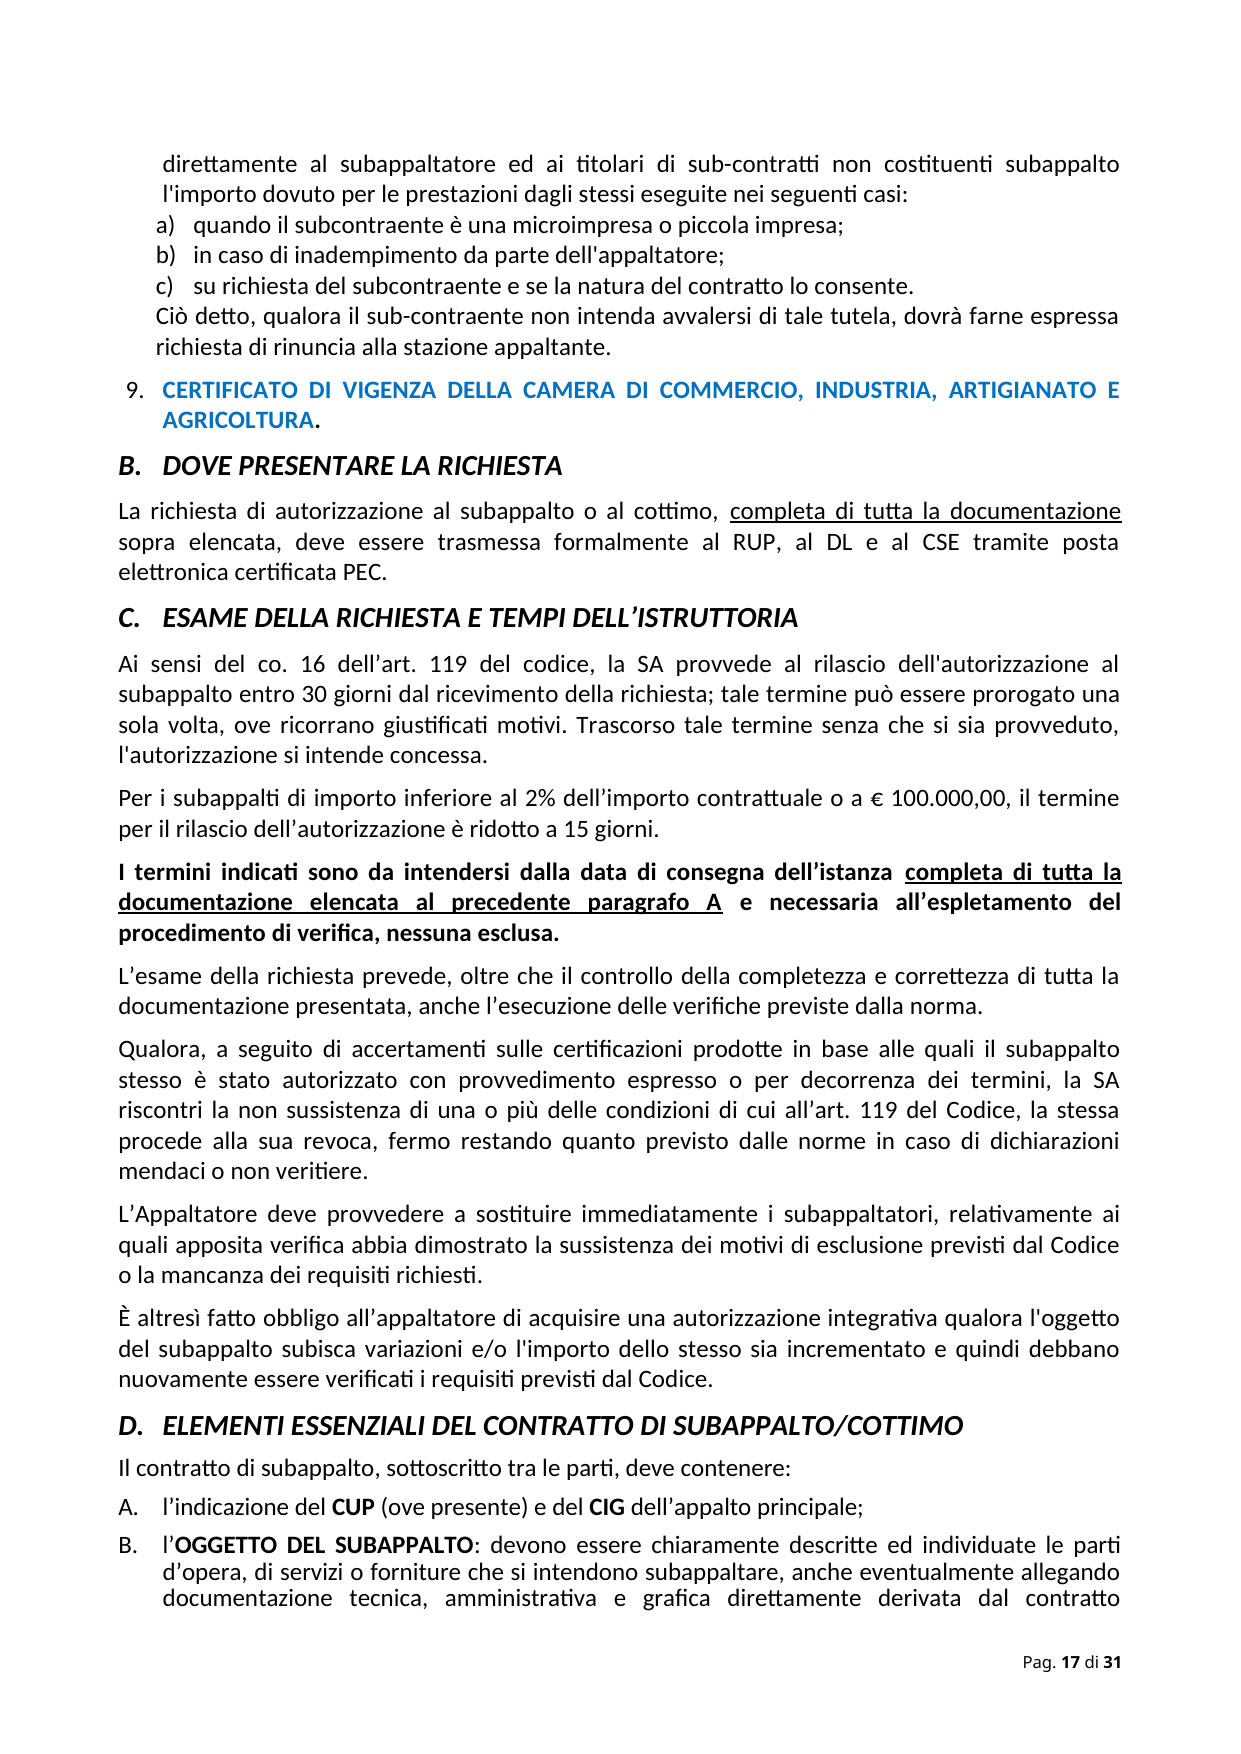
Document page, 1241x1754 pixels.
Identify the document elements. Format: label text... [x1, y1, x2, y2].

text Ai sensi del co. 16 dell’art. 119 del codice, la SA provvede al rilascio dell'autorizzazione al subappalto entro 30 giorni dal ricevimento della richiesta; tale termine può essere prorogato una sola volta, ove ricorrano giustificati motivi. Trascorso tale termine senza che si sia provveduto, l'autorizzazione si intende concessa. [118, 648, 1122, 770]
text La richiesta di autorizzazione al subappalto o al cottimo, completa di tutta la documentazione sopra elencata, deve essere trasmessa formalmente al RUP, al DL e al CSE tramite posta elettronica certificata PEC. [118, 496, 1122, 587]
text Per i subappalti di importo inferiore al 2% dell’importo contrattuale o a € 100.000,00, il termine per il rilascio dell’autorizzazione è ridotto a 15 giorni. [118, 782, 1122, 843]
text I termini indicati sono da intendersi dalla data di consegna dell’istanza completa di tutta la documentazione elencata al precedente paragrafo A e necessaria all’espletamento del procedimento di verifica, nessuna esclusa. [118, 856, 1122, 947]
text L’Appaltatore deve provvedere a sostituire immediatamente i subappaltatori, relativamente ai quali apposita verifica abbia dimostrato la sussistenza dei motivi di esclusione previsti dal Codice o la mancanza dei requisiti richiesti. [118, 1198, 1122, 1290]
subtitle ELEMENTI ESSENZIALI DEL CONTRATTO DI SUBAPPALTO/COTTIMO [118, 1407, 1122, 1442]
text Qualora, a seguito di accertamenti sulle certificazioni prodotte in base alle quali il subappalto stesso è stato autorizzato con provvedimento espresso o per decorrenza dei termini, la SA riscontri la non sussistenza di una o più delle condizioni di cui all’art. 119 del Codice, la stessa procede alla sua revoca, fermo restando quanto previsto dalle norme in caso di dichiarazioni mendaci o non veritiere. [118, 1033, 1122, 1186]
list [118, 1533, 1122, 1611]
list su richiesta del subcontraente e se la natura del contratto lo consente. [156, 270, 1122, 300]
subtitle ESAME DELLA RICHIESTA E TEMPI DELL’ISTRUTTORIA [118, 599, 1122, 635]
list in caso di inadempimento da parte dell'appaltatore; [156, 239, 1122, 270]
subtitle DOVE PRESENTARE LA RICHIESTA [118, 447, 1122, 483]
text Il contratto di subappalto, sottoscritto tra le parti, deve contenere: [118, 1455, 1114, 1481]
text Ciò detto, qualora il sub-contraente non intenda avvalersi di tale tutela, dovrà farne espressa richiesta di rinuncia alla stazione appaltante. [156, 300, 1122, 361]
text L’esame della richiesta prevede, oltre che il controllo della completezza e correttezza di tutta la documentazione presentata, anche l’esecuzione delle verifiche previste dalla norma. [118, 960, 1122, 1021]
list l’indicazione del CUP (ove presente) e del CIG dell’appalto principale; [118, 1494, 1122, 1520]
text È altresì fatto obbligo all’appaltatore di acquisire una autorizzazione integrativa qualora l'oggetto del subappalto subisca variazioni e/o l'importo dello stesso sia incrementato e quindi debbano nuovamente essere verificati i requisiti previsti dal Codice. [118, 1303, 1122, 1394]
list CERTIFICATO DI VIGENZA DELLA CAMERA DI COMMERCIO, INDUSTRIA, ARTIGIANATO E AGRICOLTURA. [125, 374, 1122, 435]
list quando il subcontraente è una microimpresa o piccola impresa; [156, 209, 1122, 239]
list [125, 148, 1122, 209]
